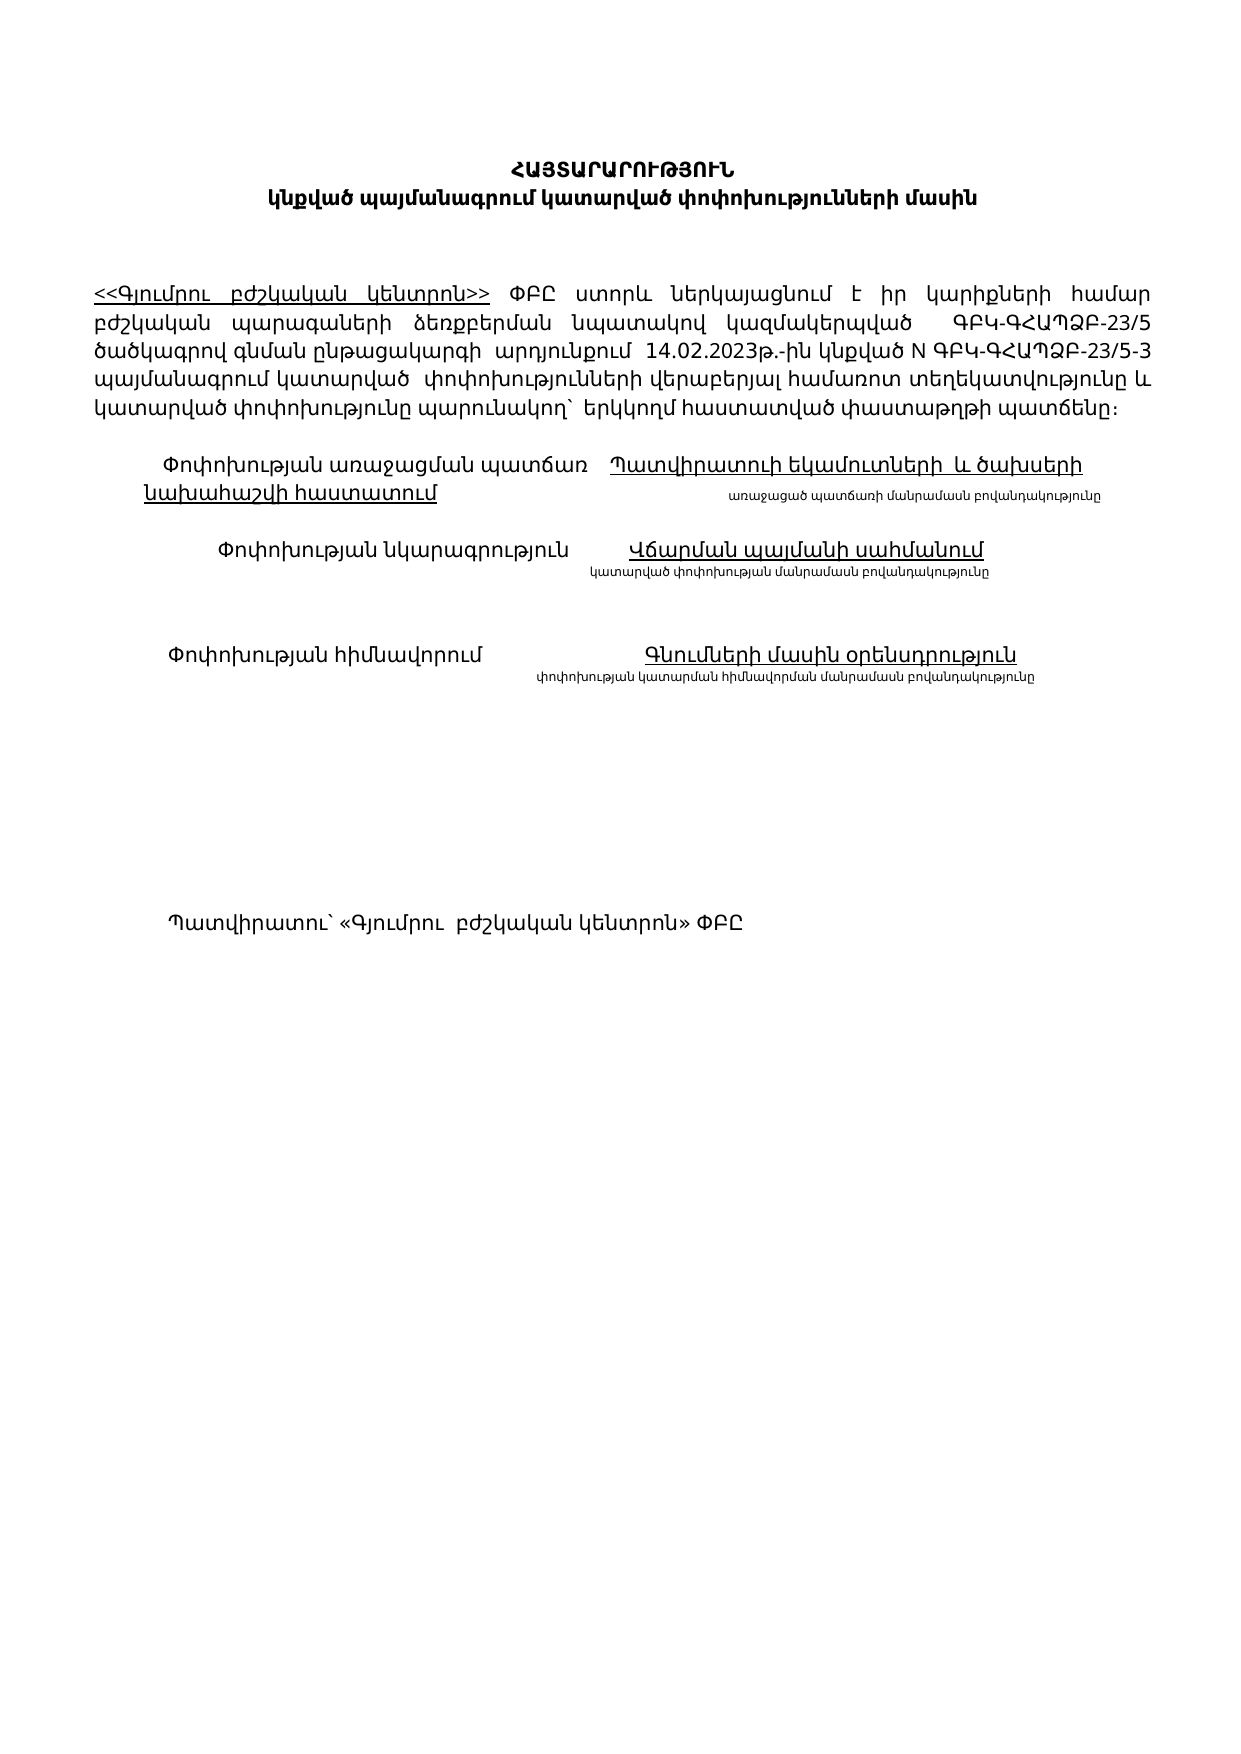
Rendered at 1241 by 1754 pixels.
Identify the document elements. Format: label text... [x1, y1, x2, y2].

text ՀԱՅՏԱՐԱՐՈՒԹՅՈՒՆ [94, 155, 1152, 183]
text Փոփոխության նկարագրություն Վճարման պայմանի սահմանում [94, 535, 1152, 563]
text կատարված փոփոխության մանրամասն բովանդակությունը [94, 563, 1152, 581]
text Պատվիրատու` «Գյումրու բժշկական կենտրոն» ՓԲԸ [94, 908, 1152, 936]
text կնքված պայմանագրում կատարված փոփոխությունների մասին [94, 183, 1152, 212]
text Փոփոխության հիմնավորում Գնումների մասին օրենսդրություն [94, 640, 1152, 668]
text Փոփոխության առաջացման պատճառ Պատվիրատուի եկամուտների և ծախսերի նախահաշվի հաստատում առաջացած պատճառի մանրամասն բովանդակությունը [94, 450, 1152, 507]
text <<Գյումրու բժշկական կենտրոն>> ՓԲԸ ստորև ներկայացնում է իր կարիքների համար բժշկական պարագաների ձեռքբերման նպատակով կազմակերպված ԳԲԿ-ԳՀԱՊՁԲ-23/5 ծածկագրով գնման ընթացակարգի արդյունքում 14.02.2023թ.-ին կնքված N ԳԲԿ-ԳՀԱՊՁԲ-23/5-3 պայմանագրում կատարված փոփոխությունների վերաբերյալ համառոտ տեղեկատվությունը և կատարված փոփոխությունը պարունակող` երկկողմ հաստատված փաստաթղթի պատճենը։ [94, 279, 1152, 421]
text փոփոխության կատարման հիմնավորման մանրամասն բովանդակությունը [94, 668, 1152, 685]
